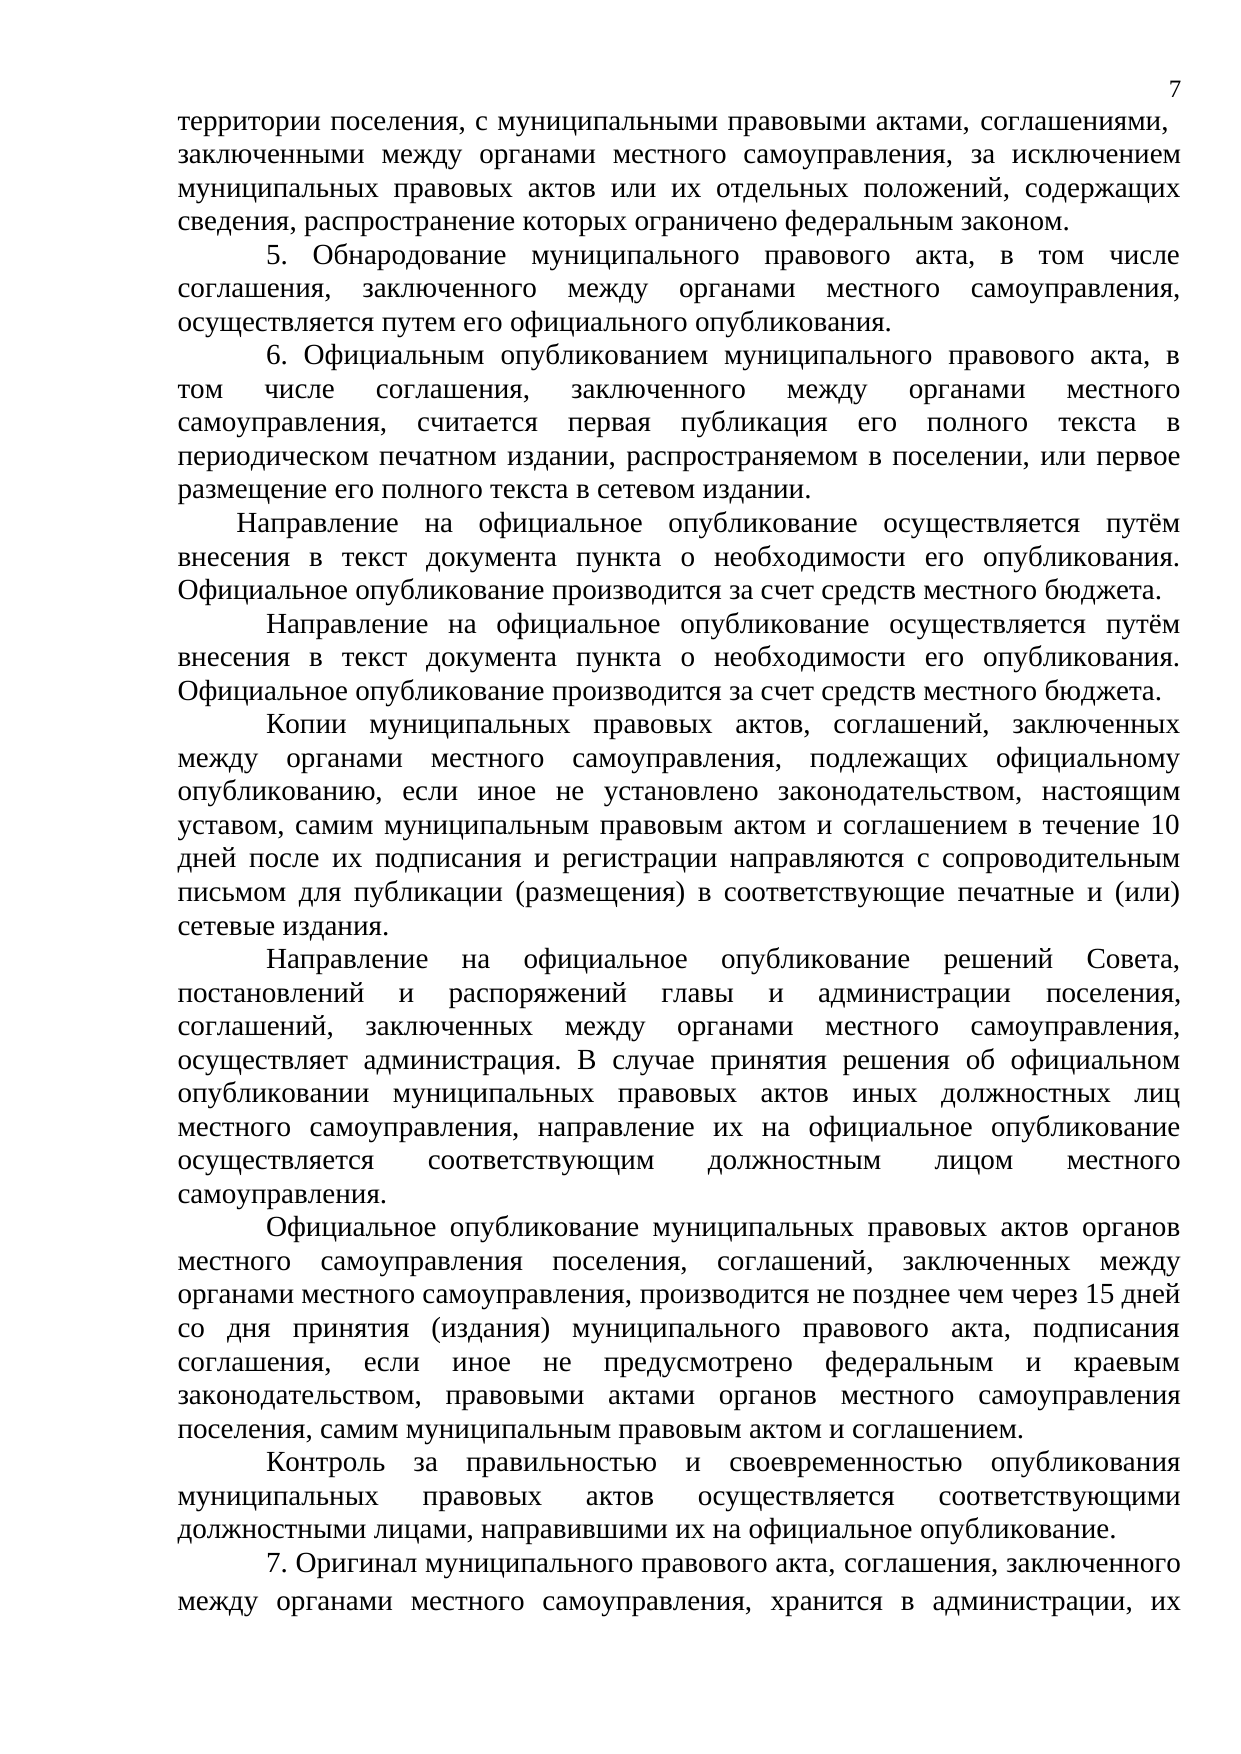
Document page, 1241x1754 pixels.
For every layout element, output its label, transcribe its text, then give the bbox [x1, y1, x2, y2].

text 5. Обнародование муниципального правового акта, в том числе соглашения, заключенного между органами местного самоуправления, осуществляется путем его официального опубликования. [177, 237, 1181, 337]
text 6. Официальным опубликованием муниципального правового акта, в том числе соглашения, заключенного между органами местного самоуправления, считается первая публикация его полного текста в периодическом печатном издании, распространяемом в поселении, или первое размещение его полного текста в сетевом издании. [177, 337, 1181, 505]
text Направление на официальное опубликование осуществляется путём внесения в текст документа пункта о необходимости его опубликования. Официальное опубликование производится за счет средств местного бюджета. [177, 606, 1181, 706]
text Контроль за правильностью и своевременностью опубликования муниципальных правовых актов осуществляется соответствующими должностными лицами, направившими их на официальное опубликование. [177, 1444, 1181, 1545]
text Направление на официальное опубликование решений Совета, постановлений и распоряжений главы и администрации поселения, соглашений, заключенных между органами местного самоуправления, осуществляет администрация. В случае принятия решения об официальном опубликовании муниципальных правовых актов иных должностных лиц местного самоуправления, направление их на официальное опубликование осуществляется соответствующим должностным лицом местного самоуправления. [177, 941, 1181, 1209]
text Направление на официальное опубликование осуществляется путём внесения в текст документа пункта о необходимости его опубликования. Официальное опубликование производится за счет средств местного бюджета. [177, 505, 1181, 606]
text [177, 103, 1181, 237]
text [177, 1545, 1181, 1617]
text Официальное опубликование муниципальных правовых актов органов местного самоуправления поселения, соглашений, заключенных между органами местного самоуправления, производится не позднее чем через 15 дней со дня принятия (издания) муниципального правового акта, подписания соглашения, если иное не предусмотрено федеральным и краевым законодательством, правовыми актами органов местного самоуправления поселения, самим муниципальным правовым актом и соглашением. [177, 1209, 1181, 1444]
text Копии муниципальных правовых актов, соглашений, заключенных между органами местного самоуправления, подлежащих официальному опубликованию, если иное не установлено законодательством, настоящим уставом, самим муниципальным правовым актом и соглашением в течение 10 дней после их подписания и регистрации направляются с сопроводительным письмом для публикации (размещения) в соответствующие печатные и (или) сетевые издания. [177, 706, 1181, 941]
